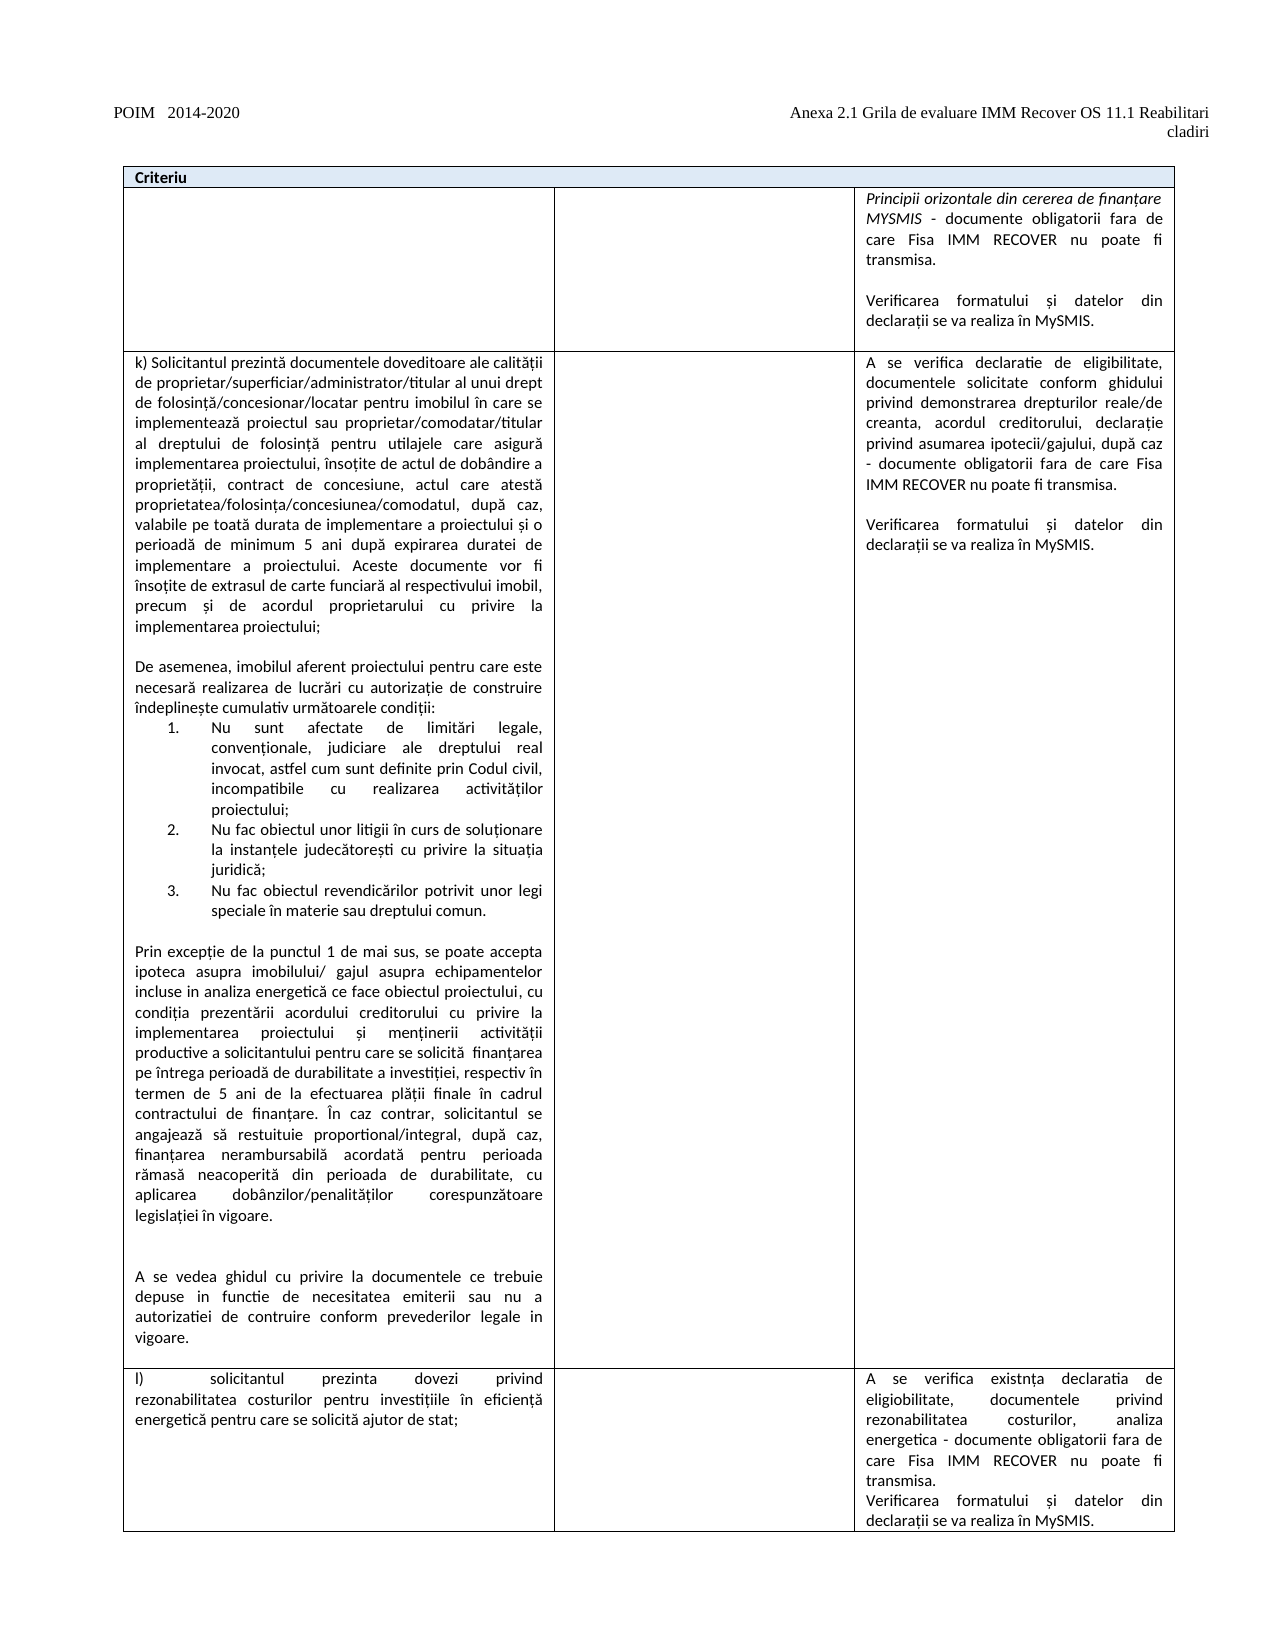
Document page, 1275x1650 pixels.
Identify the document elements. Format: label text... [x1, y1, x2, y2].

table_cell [124, 1369, 554, 1531]
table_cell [855, 1369, 1174, 1531]
table_header Criteriu [124, 167, 1174, 187]
table_cell [555, 352, 854, 1367]
table_cell k) Solicitantul prezintă documentele doveditoare ale calității de proprietar/superficiar/administrator/titular al unui drept de folosință/concesionar/locatar pentru imobilul în care se implementează proiectul sau proprietar/comodatar/titular al dreptului de folosință pentru utilajele care asigură implementarea proiectului, însoțite de actul de dobândire a proprietății, contract de concesiune, actul care atestă proprietatea/folosința/concesiunea/comodatul, după caz, valabile pe toată durata de implementare a proiectului și o perioadă de minimum 5 ani după expirarea duratei de implementare a proiectului. Aceste documente vor fi însoțite de extrasul de carte funciară al respectivului imobil, precum și de acordul proprietarului cu privire la implementarea proiectului; De asemenea, imobilul aferent proiectului pentru care este necesară realizarea de lucrări cu autorizație de construire îndeplineşte cumulativ următoarele condiţii: Nu sunt afectate de limitări legale, convenţionale, judiciare ale dreptului real invocat, astfel cum sunt definite prin Codul civil, incompatibile cu realizarea activităţilor proiectului; Nu fac obiectul unor litigii în curs de soluţionare la instanţele judecătoreşti cu privire la situaţia juridică; Nu fac obiectul revendicărilor potrivit unor legi speciale în materie sau dreptului comun. Prin excepție de la punctul 1 de mai sus, se poate accepta ipoteca asupra imobilului/ gajul asupra echipamentelor incluse in analiza energetică ce face obiectul proiectului, cu condiția prezentării acordului creditorului cu privire la implementarea proiectului și menținerii activității productive a solicitantului pentru care se solicită finanțarea pe întrega perioadă de durabilitate a investiției, respectiv în termen de 5 ani de la efectuarea plății finale în cadrul contractului de finanțare. În caz contrar, solicitantul se angajează să restuituie proportional/integral, după caz, finanțarea nerambursabilă acordată pentru perioada rămasă neacoperită din perioada de durabilitate, cu aplicarea dobânzilor/penalităților corespunzătoare legislației în vigoare. A se vedea ghidul cu privire la documentele ce trebuie depuse in functie de necesitatea emiterii sau nu a autorizatiei de contruire conform prevederilor legale in vigoare. [124, 352, 554, 1367]
table_cell [555, 1369, 854, 1531]
table_cell A se verifica declaratie de eligibilitate, documentele solicitate conform ghidului privind demonstrarea drepturilor reale/de creanta, acordul creditorului, declaraţie privind asumarea ipotecii/gajului, după caz - documente obligatorii fara de care Fisa IMM RECOVER nu poate fi transmisa. Verificarea formatului și datelor din declarații se va realiza în MySMIS. [855, 352, 1174, 1367]
table_cell [555, 188, 854, 351]
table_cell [855, 188, 1174, 351]
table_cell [124, 188, 554, 351]
